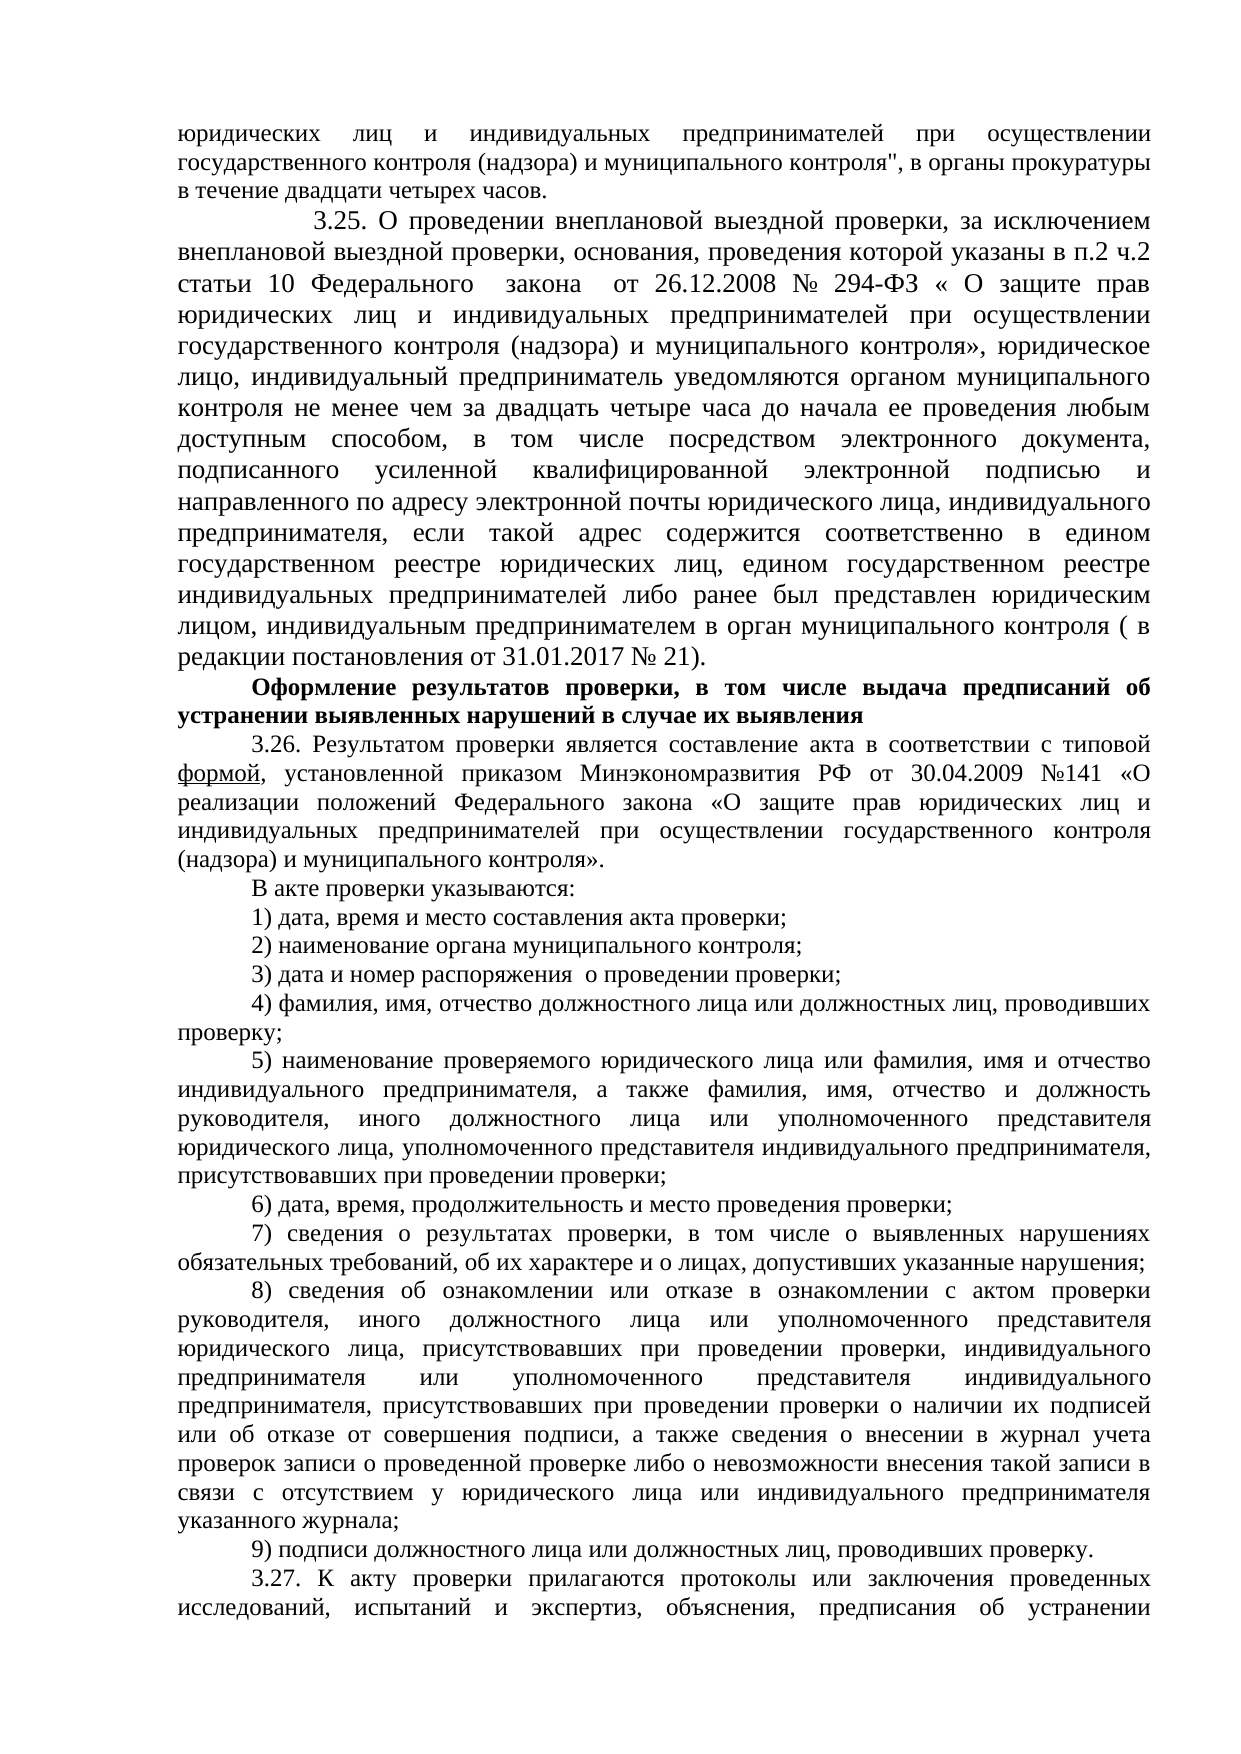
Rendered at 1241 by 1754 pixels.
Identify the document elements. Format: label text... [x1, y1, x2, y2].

text 1) дата, время и место составления акта проверки; [177, 902, 1152, 930]
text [177, 118, 1152, 204]
text 5) наименование проверяемого юридического лица или фамилия, имя и отчество индивидуального предпринимателя, а также фамилия, имя, отчество и должность руководителя, иного должностного лица или уполномоченного представителя юридического лица, уполномоченного представителя индивидуального предпринимателя, присутствовавших при проведении проверки; [177, 1045, 1152, 1189]
text 3.26. Результатом проверки является составление акта в соответствии с типовой формой, установленной приказом Минэкономразвития РФ от 30.04.2009 №141 «О реализации положений Федерального закона «О защите прав юридических лиц и индивидуальных предпринимателей при осуществлении государственного контроля (надзора) и муниципального контроля». [177, 729, 1152, 873]
text 8) сведения об ознакомлении или отказе в ознакомлении с актом проверки руководителя, иного должностного лица или уполномоченного представителя юридического лица, присутствовавших при проведении проверки, индивидуального предпринимателя или уполномоченного представителя индивидуального предпринимателя, присутствовавших при проведении проверки о наличии их подписей или об отказе от совершения подписи, а также сведения о внесении в журнал учета проверок записи о проведенной проверке либо о невозможности внесения такой записи в связи с отсутствием у юридического лица или индивидуального предпринимателя указанного журнала; [177, 1275, 1152, 1534]
text В акте проверки указываются: [177, 873, 1152, 902]
text 4) фамилия, имя, отчество должностного лица или должностных лиц, проводивших проверку; [177, 988, 1152, 1045]
text 2) наименование органа муниципального контроля; [177, 930, 1152, 959]
text 3.25. О проведении внеплановой выездной проверки, за исключением внеплановой выездной проверки, основания, проведения которой указаны в п.2 ч.2 статьи 10 Федерального закона от 26.12.2008 № 294-ФЗ « О защите прав юридических лиц и индивидуальных предпринимателей при осуществлении государственного контроля (надзора) и муниципального контроля», юридическое лицо, индивидуальный предприниматель уведомляются органом муниципального контроля не менее чем за двадцать четыре часа до начала ее проведения любым доступным способом, в том числе посредством электронного документа, подписанного усиленной квалифицированной электронной подписью и направленного по адресу электронной почты юридического лица, индивидуального предпринимателя, если такой адрес содержится соответственно в едином государственном реестре юридических лиц, едином государственном реестре индивидуальных предпринимателей либо ранее был представлен юридическим лицом, индивидуальным предпринимателем в орган муниципального контроля ( в редакции постановления от 31.01.2017 № 21). [177, 204, 1152, 672]
text 3) дата и номер распоряжения о проведении проверки; [177, 959, 1152, 988]
text 6) дата, время, продолжительность и место проведения проверки; [177, 1189, 1152, 1218]
text 9) подписи должностного лица или должностных лиц, проводивших проверку. [177, 1534, 1152, 1563]
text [177, 1563, 1152, 1620]
text Оформление результатов проверки, в том числе выдача предписаний об устранении выявленных нарушений в случае их выявления [177, 672, 1152, 729]
text 7) сведения о результатах проверки, в том числе о выявленных нарушениях обязательных требований, об их характере и о лицах, допустивших указанные нарушения; [177, 1218, 1152, 1275]
